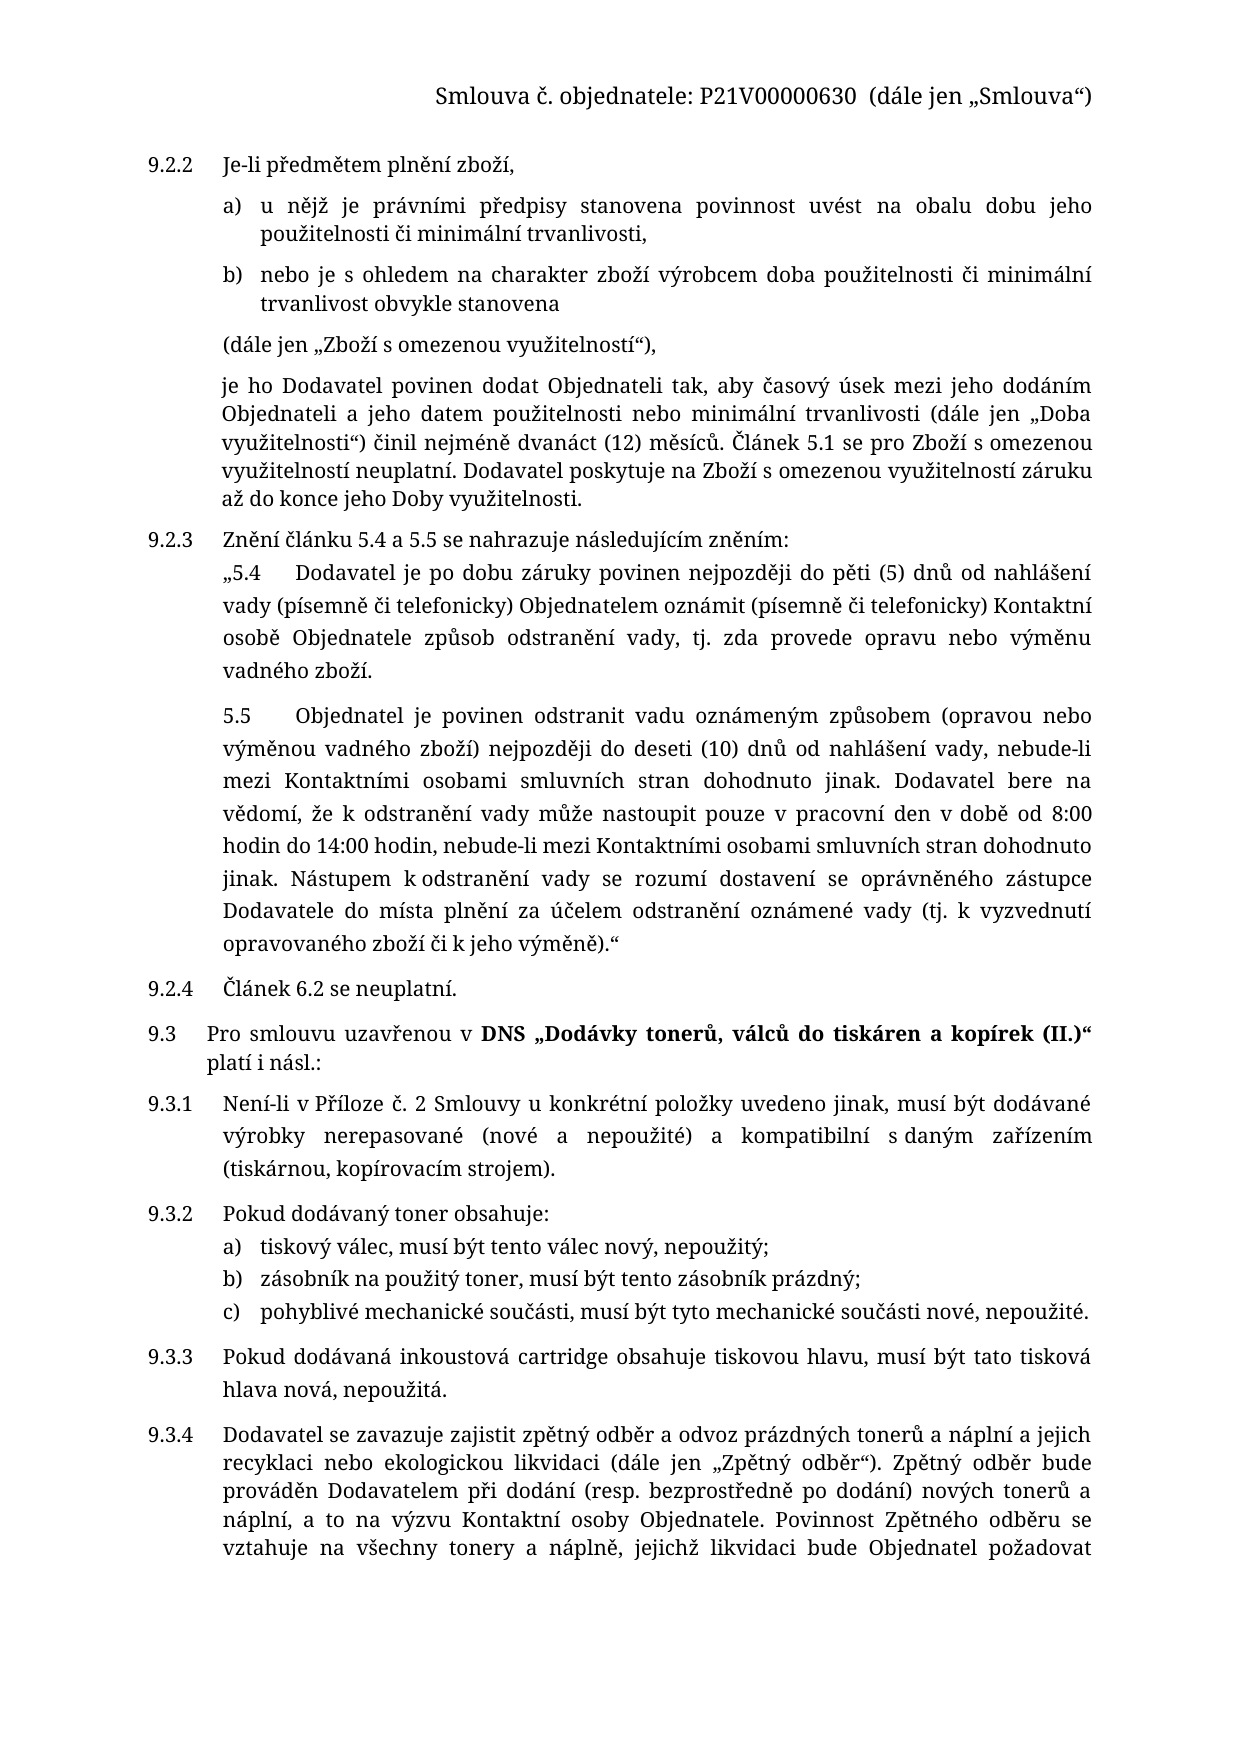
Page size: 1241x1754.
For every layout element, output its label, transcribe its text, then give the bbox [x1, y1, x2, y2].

list nebo je s ohledem na charakter zboží výrobcem doba použitelnosti či minimální trvanlivost obvykle stanovena [223, 261, 1093, 317]
list „5.4 Dodavatel je po dobu záruky povinen nejpozději do pěti (5) dnů od nahlášení vady (písemně či telefonicky) Objednatelem oznámit (písemně či telefonicky) Kontaktní osobě Objednatele způsob odstranění vady, tj. zda provede opravu nebo výměnu vadného zboží. [223, 558, 1093, 684]
list zásobník na použitý toner, musí být tento zásobník prázdný; [223, 1264, 1093, 1293]
list Článek 6.2 se neuplatní. [148, 974, 1093, 1003]
list 5.5 Objednatel je povinen odstranit vadu oznámeným způsobem (opravou nebo výměnou vadného zboží) nejpozději do deseti (10) dnů od nahlášení vady, nebude-li mezi Kontaktními osobami smluvních stran dohodnuto jinak. Dodavatel bere na vědomí, že k odstranění vady může nastoupit pouze v pracovní den v době od 8:00 hodin do 14:00 hodin, nebude-li mezi Kontaktními osobami smluvních stran dohodnuto jinak. Nástupem k odstranění vady se rozumí dostavení se oprávněného zástupce Dodavatele do místa plnění za účelem odstranění oznámené vady (tj. k vyzvednutí opravovaného zboží či k jeho výměně).“ [223, 701, 1093, 958]
list Pokud dodávaný toner obsahuje: [148, 1199, 1093, 1228]
list pohyblivé mechanické součásti, musí být tyto mechanické součásti nové, nepoužité. [223, 1297, 1093, 1325]
list Pro smlouvu uzavřenou v DNS „Dodávky tonerů, válců do tiskáren a kopírek (II.)“ platí i násl.: [148, 1019, 1093, 1076]
text je ho Dodavatel povinen dodat Objednateli tak, aby časový úsek mezi jeho dodáním Objednateli a jeho datem použitelnosti nebo minimální trvanlivosti (dále jen „Doba využitelnosti“) činil nejméně dvanáct (12) měsíců. Článek 5.1 se pro Zboží s omezenou využitelností neuplatní. Dodavatel poskytuje na Zboží s omezenou využitelností záruku až do konce jeho Doby využitelnosti. [221, 371, 1093, 513]
list u nějž je právními předpisy stanovena povinnost uvést na obalu dobu jeho použitelnosti či minimální trvanlivosti, [223, 191, 1093, 248]
list Pokud dodávaná inkoustová cartridge obsahuje tiskovou hlavu, musí být tato tisková hlava nová, nepoužitá. [148, 1342, 1093, 1403]
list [148, 1420, 1093, 1562]
list Je-li předmětem plnění zboží, [148, 150, 1093, 179]
text (dále jen „Zboží s omezenou využitelností“), [223, 330, 1093, 358]
list tiskový válec, musí být tento válec nový, nepoužitý; [223, 1232, 1093, 1260]
list Znění článku 5.4 a 5.5 se nahrazuje následujícím zněním: [148, 526, 1093, 554]
list Není-li v Příloze č. 2 Smlouvy u konkrétní položky uvedeno jinak, musí být dodávané výrobky nerepasované (nové a nepoužité) a kompatibilní s daným zařízením (tiskárnou, kopírovacím strojem). [148, 1089, 1093, 1182]
